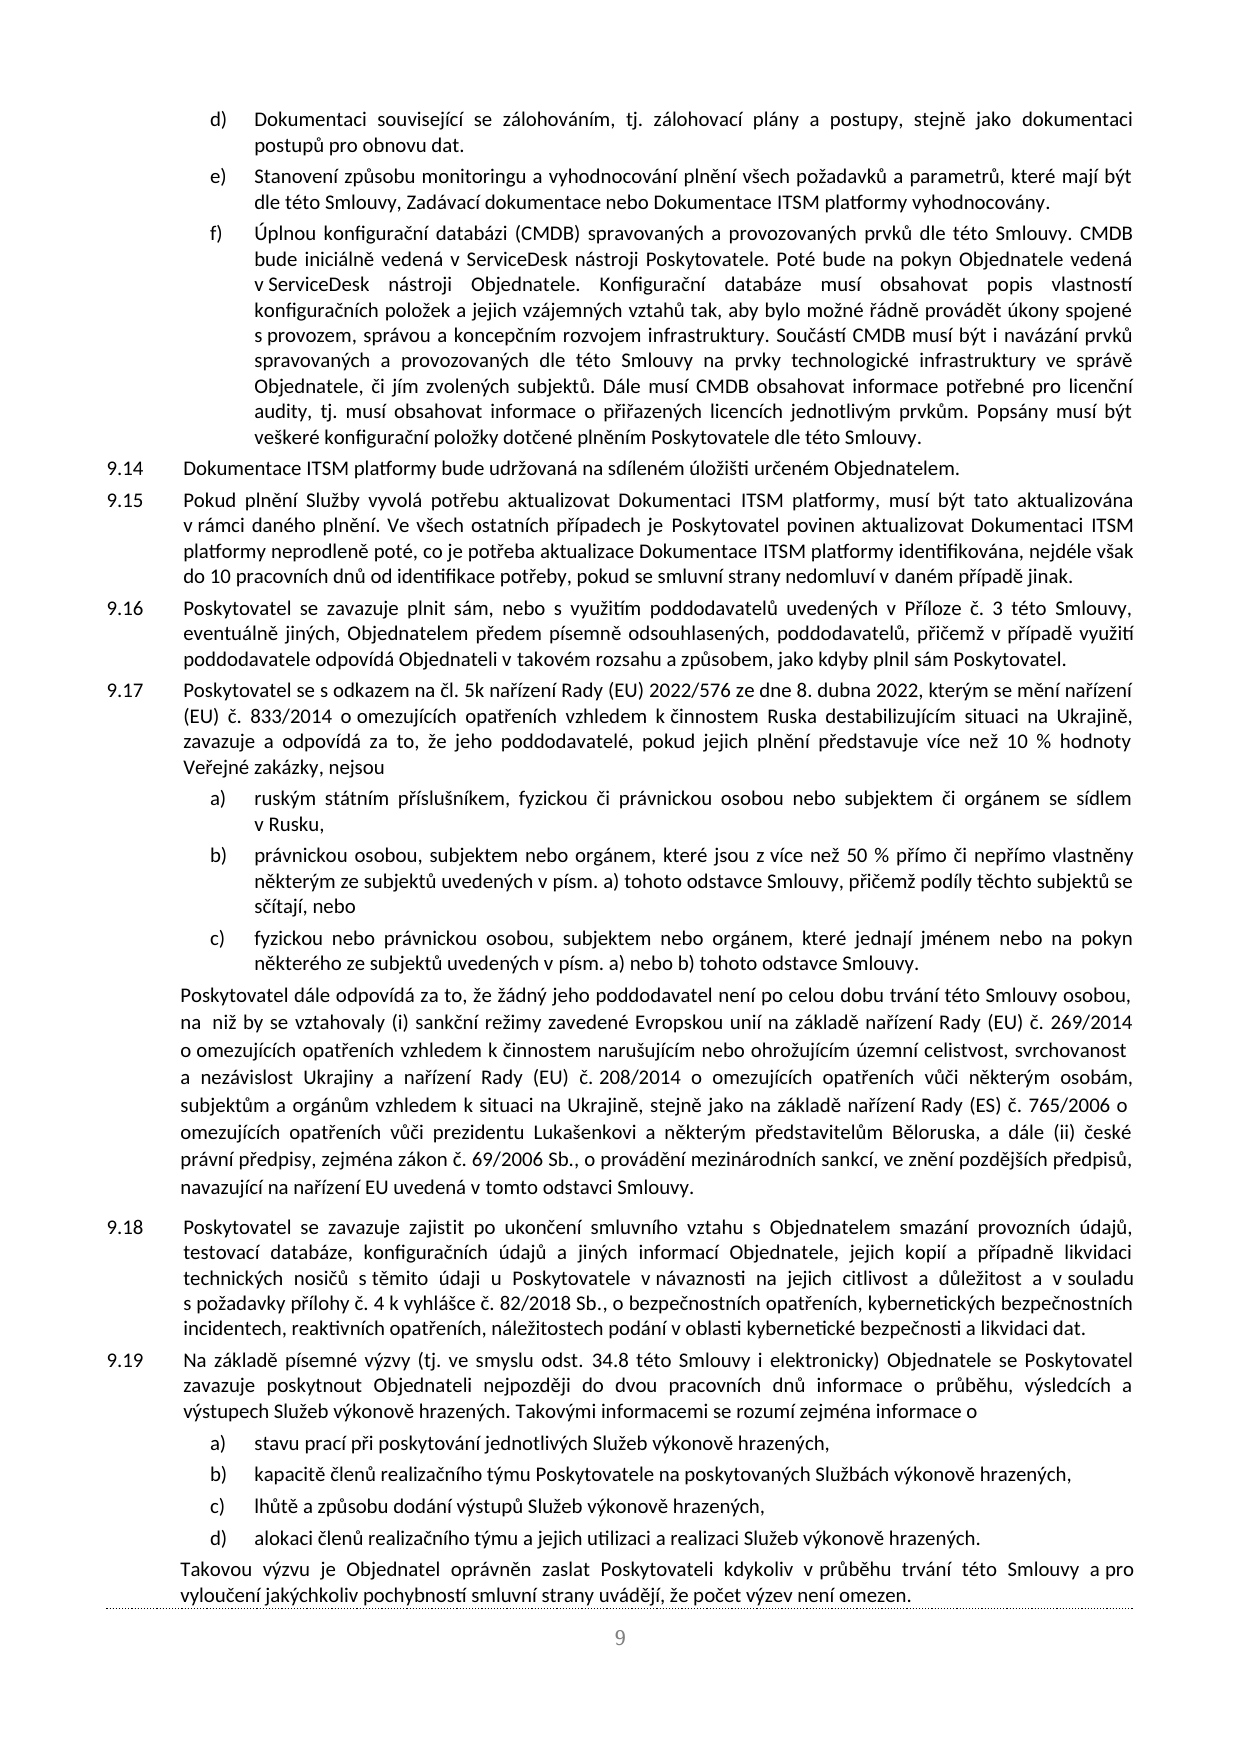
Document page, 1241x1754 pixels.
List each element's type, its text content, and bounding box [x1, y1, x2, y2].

list Stanovení způsobu monitoringu a vyhodnocování plnění všech požadavků a parametrů, které mají být dle této Smlouvy, Zadávací dokumentace nebo Dokumentace ITSM platformy vyhodnocovány. [210, 163, 1134, 214]
list kapacitě členů realizačního týmu Poskytovatele na poskytovaných Službách výkonově hrazených, [210, 1461, 1134, 1487]
list lhůtě a způsobu dodání výstupů Služeb výkonově hrazených, [210, 1493, 1134, 1518]
text Poskytovatel se s odkazem na čl. 5k nařízení Rady (EU) 2022/576 ze dne 8. dubna 2022, kterým se mění nařízení (EU) č. 833/2014 o omezujících opatřeních vzhledem k činnostem Ruska destabilizujícím situaci na Ukrajině, zavazuje a odpovídá za to, že jeho poddodavatelé, pokud jejich plnění představuje více než 10 % hodnoty Veřejné zakázky, nejsou [106, 678, 1134, 779]
list právnickou osobou, subjektem nebo orgánem, které jsou z více než 50 % přímo či nepřímo vlastněny některým ze subjektů uvedených v písm. a) tohoto odstavce Smlouvy, přičemž podíly těchto subjektů se sčítají, nebo [210, 843, 1134, 919]
text Poskytovatel se zavazuje plnit sám, nebo s využitím poddodavatelů uvedených v Příloze č. 3 této Smlouvy, eventuálně jiných, Objednatelem předem písemně odsouhlasených, poddodavatelů, přičemž v případě využití poddodavatele odpovídá Objednateli v takovém rozsahu a způsobem, jako kdyby plnil sám Poskytovatel. [106, 595, 1134, 671]
text Na základě písemné výzvy (tj. ve smyslu odst. 34.8 této Smlouvy i elektronicky) Objednatele se Poskytovatel zavazuje poskytnout Objednateli nejpozději do dvou pracovních dnů informace o průběhu, výsledcích a výstupech Služeb výkonově hrazených. Takovými informacemi se rozumí zejména informace o [106, 1347, 1134, 1423]
text Dokumentace ITSM platformy bude udržovaná na sdíleném úložišti určeném Objednatelem. [106, 456, 1134, 481]
list Poskytovatel dále odpovídá za to, že žádný jeho poddodavatel není po celou dobu trvání této Smlouvy osobou, na niž by se vztahovaly (i) sankční režimy zavedené Evropskou unií na základě nařízení Rady (EU) č. 269/2014 o omezujících opatřeních vzhledem k činnostem narušujícím nebo ohrožujícím územní celistvost, svrchovanost a nezávislost Ukrajiny a nařízení Rady (EU) č. 208/2014 o omezujících opatřeních vůči některým osobám, subjektům a orgánům vzhledem k situaci na Ukrajině, stejně jako na základě nařízení Rady (ES) č. 765/2006 o omezujících opatřeních vůči prezidentu Lukašenkovi a některým představitelům Běloruska, a dále (ii) české právní předpisy, zejména zákon č. 69/2006 Sb., o provádění mezinárodních sankcí, ve znění pozdějších předpisů, navazující na nařízení EU uvedená v tomto odstavci Smlouvy. [180, 982, 1134, 1199]
list Úplnou konfigurační databázi (CMDB) spravovaných a provozovaných prvků dle této Smlouvy. CMDB bude iniciálně vedená v ServiceDesk nástroji Poskytovatele. Poté bude na pokyn Objednatele vedená v ServiceDesk nástroji Objednatele. Konfigurační databáze musí obsahovat popis vlastností konfiguračních položek a jejich vzájemných vztahů tak, aby bylo možné řádně provádět úkony spojené s provozem, správou a koncepčním rozvojem infrastruktury. Součástí CMDB musí být i navázání prvků spravovaných a provozovaných dle této Smlouvy na prvky technologické infrastruktury ve správě Objednatele, či jím zvolených subjektů. Dále musí CMDB obsahovat informace potřebné pro licenční audity, tj. musí obsahovat informace o přiřazených licencích jednotlivým prvkům. Popsány musí být veškeré konfigurační položky dotčené plněním Poskytovatele dle této Smlouvy. [210, 221, 1134, 449]
list ruským státním příslušníkem, fyzickou či právnickou osobou nebo subjektem či orgánem se sídlem v Rusku, [210, 786, 1134, 836]
text Poskytovatel se zavazuje zajistit po ukončení smluvního vztahu s Objednatelem smazání provozních údajů, testovací databáze, konfiguračních údajů a jiných informací Objednatele, jejich kopií a případně likvidaci technických nosičů s těmito údaji u Poskytovatele v návaznosti na jejich citlivost a důležitost a v souladu s požadavky přílohy č. 4 k vyhlášce č. 82/2018 Sb., o bezpečnostních opatřeních, kybernetických bezpečnostních incidentech, reaktivních opatřeních, náležitostech podání v oblasti kybernetické bezpečnosti a likvidaci dat. [106, 1214, 1134, 1341]
list alokaci členů realizačního týmu a jejich utilizaci a realizaci Služeb výkonově hrazených. [210, 1525, 1134, 1550]
list Dokumentaci související se zálohováním, tj. zálohovací plány a postupy, stejně jako dokumentaci postupů pro obnovu dat. [210, 106, 1134, 157]
list Takovou výzvu je Objednatel oprávněn zaslat Poskytovateli kdykoliv v průběhu trvání této Smlouvy a pro vyloučení jakýchkoliv pochybností smluvní strany uvádějí, že počet výzev není omezen. [180, 1556, 1134, 1607]
text Pokud plnění Služby vyvolá potřebu aktualizovat Dokumentaci ITSM platformy, musí být tato aktualizována v rámci daného plnění. Ve všech ostatních případech je Poskytovatel povinen aktualizovat Dokumentaci ITSM platformy neprodleně poté, co je potřeba aktualizace Dokumentace ITSM platformy identifikována, nejdéle však do 10 pracovních dnů od identifikace potřeby, pokud se smluvní strany nedomluví v daném případě jinak. [106, 487, 1134, 589]
list stavu prací při poskytování jednotlivých Služeb výkonově hrazených, [210, 1430, 1134, 1455]
list fyzickou nebo právnickou osobou, subjektem nebo orgánem, které jednají jménem nebo na pokyn některého ze subjektů uvedených v písm. a) nebo b) tohoto odstavce Smlouvy. [210, 925, 1134, 976]
